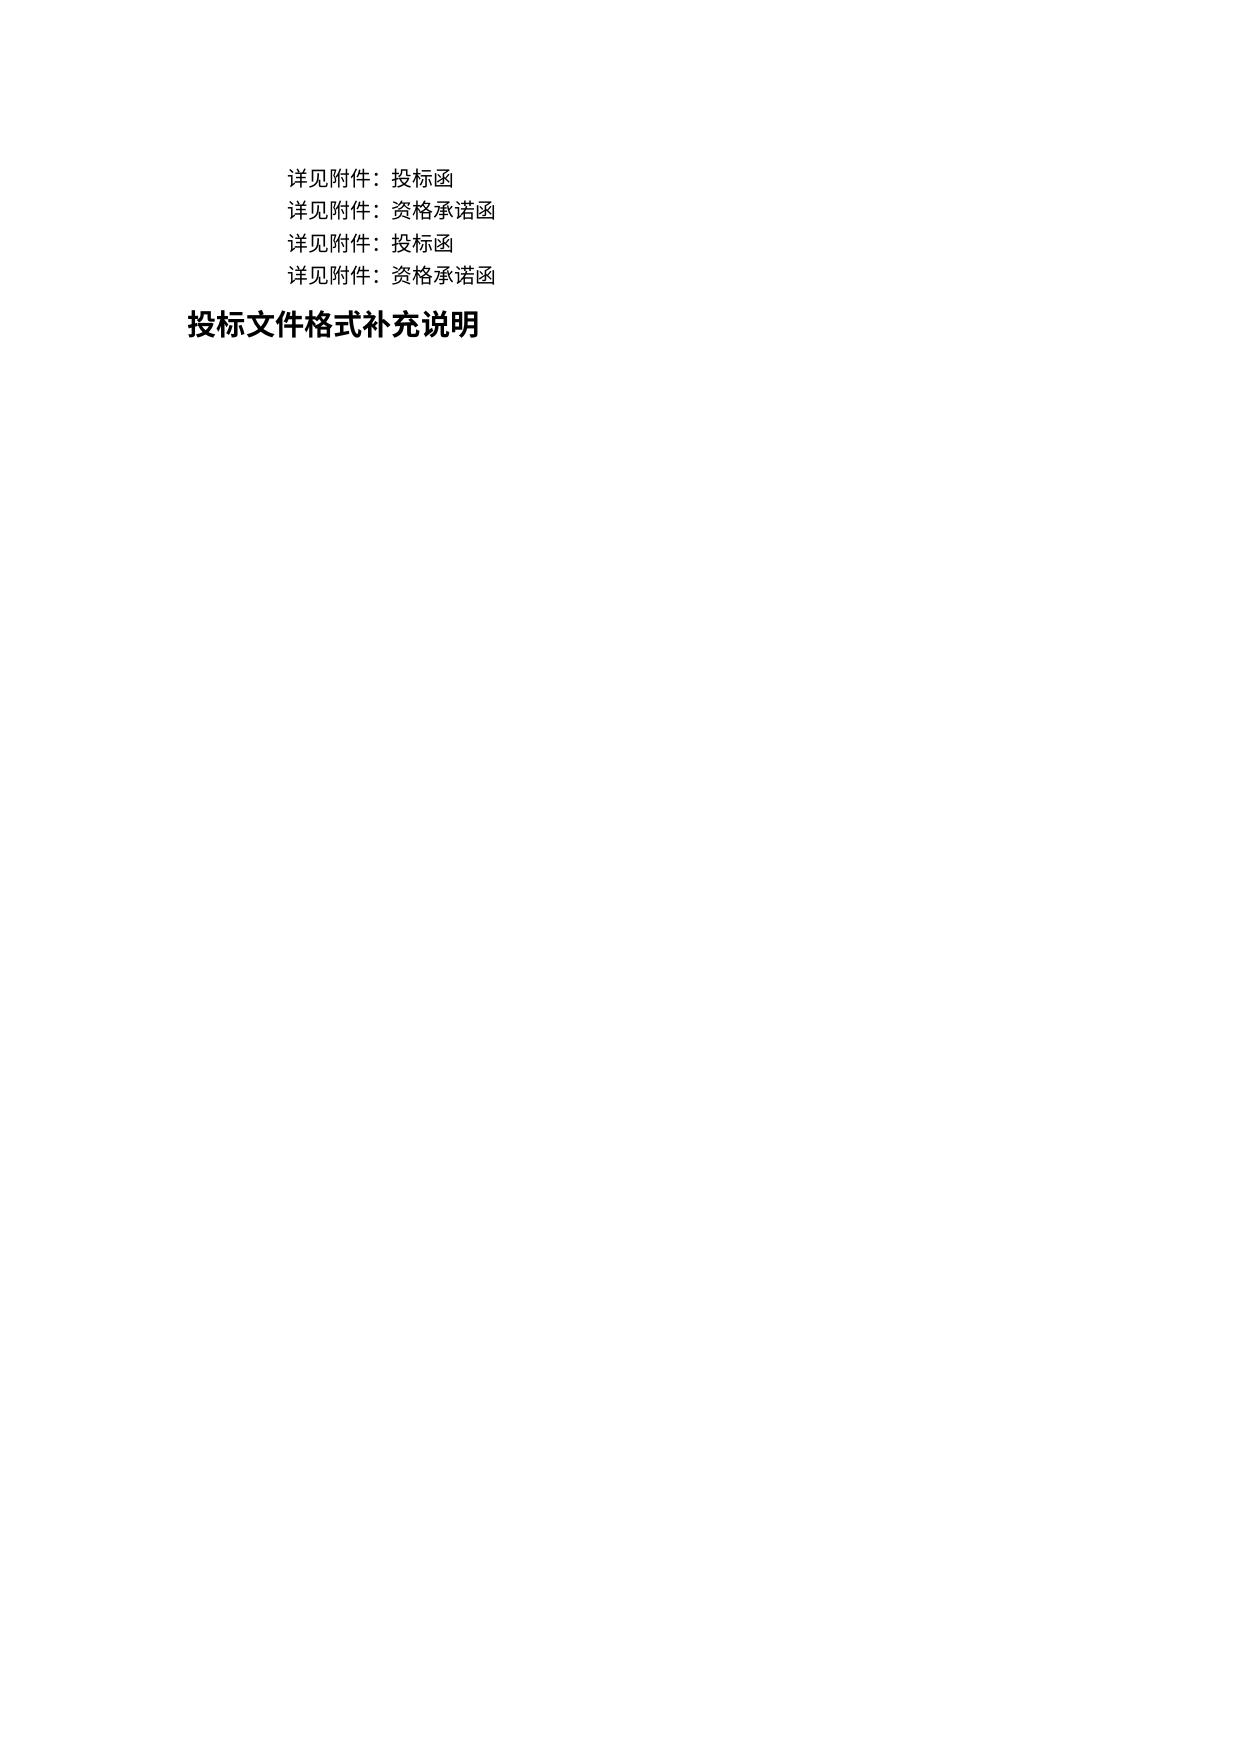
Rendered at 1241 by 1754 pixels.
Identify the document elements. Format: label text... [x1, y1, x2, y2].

text 投标文件格式补充说明 [187, 292, 1053, 357]
text 详见附件：投标函 [187, 162, 1053, 194]
text 详见附件：投标函 [187, 227, 1053, 259]
text 详见附件：资格承诺函 [187, 194, 1053, 227]
text 详见附件：资格承诺函 [187, 259, 1053, 292]
